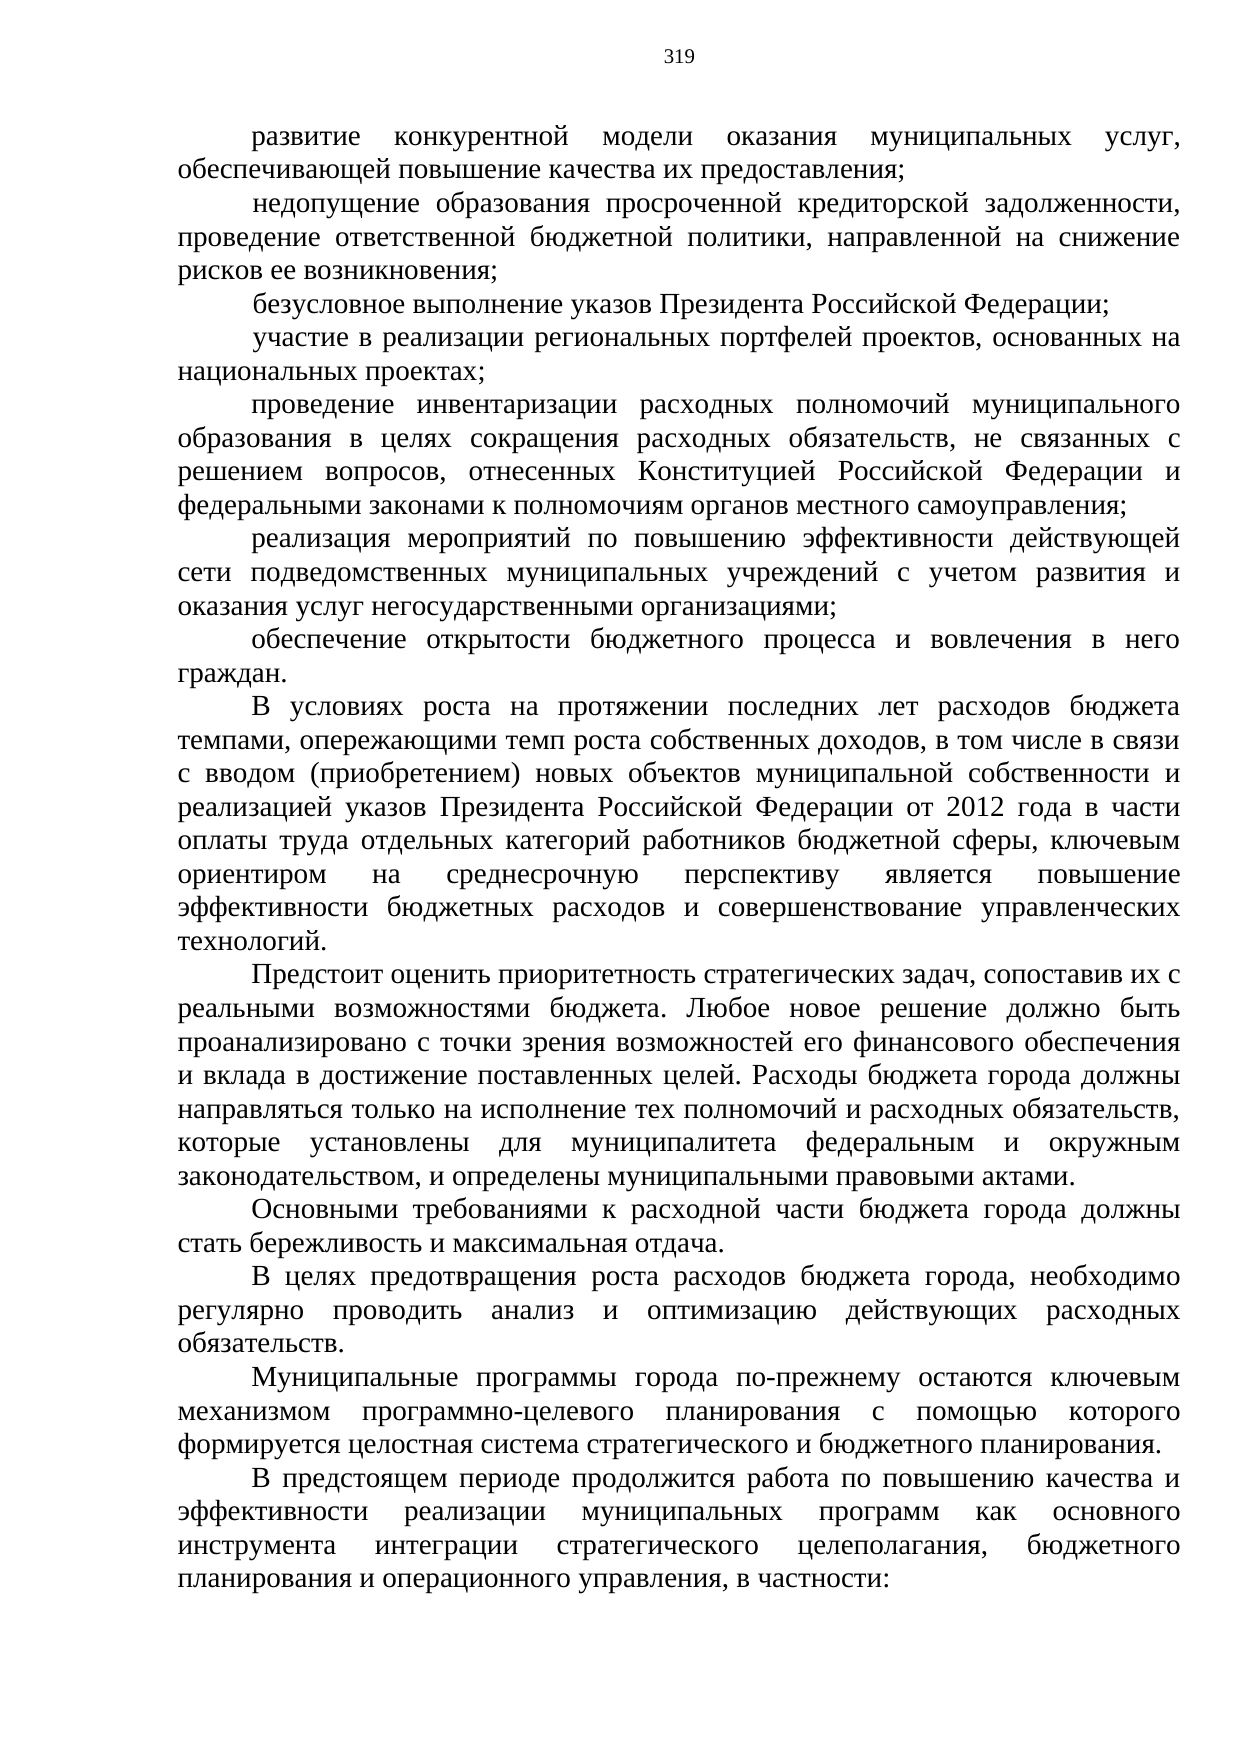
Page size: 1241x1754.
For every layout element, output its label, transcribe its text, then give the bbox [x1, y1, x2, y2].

text недопущение образования просроченной кредиторской задолженности, проведение ответственной бюджетной политики, направленной на снижение рисков ее возникновения; [177, 185, 1181, 286]
text развитие конкурентной модели оказания муниципальных услуг, обеспечивающей повышение качества их предоставления; [177, 118, 1181, 185]
text Основными требованиями к расходной части бюджета города должны стать бережливость и максимальная отдача. [177, 1191, 1181, 1258]
text реализация мероприятий по повышению эффективности действующей сети подведомственных муниципальных учреждений с учетом развития и оказания услуг негосударственными организациями; [177, 521, 1181, 621]
text Муниципальные программы города по-прежнему остаются ключевым механизмом программно-целевого планирования с помощью которого формируется целостная система стратегического и бюджетного планирования. [177, 1359, 1181, 1460]
text Предстоит оценить приоритетность стратегических задач, сопоставив их с реальными возможностями бюджета. Любое новое решение должно быть проанализировано с точки зрения возможностей его финансового обеспечения и вклада в достижение поставленных целей. Расходы бюджета города должны направляться только на исполнение тех полномочий и расходных обязательств, которые установлены для муниципалитета федеральным и окружным законодательством, и определены муниципальными правовыми актами. [177, 957, 1181, 1191]
text В предстоящем периоде продолжится работа по повышению качества и эффективности реализации муниципальных программ как основного инструмента интеграции стратегического целеполагания, бюджетного планирования и операционного управления, в частности: [177, 1460, 1181, 1594]
text В целях предотвращения роста расходов бюджета города, необходимо регулярно проводить анализ и оптимизацию действующих расходных обязательств. [177, 1258, 1181, 1359]
text безусловное выполнение указов Президента Российской Федерации; [177, 286, 1181, 319]
text обеспечение открытости бюджетного процесса и вовлечения в него граждан. [177, 621, 1181, 688]
text участие в реализации региональных портфелей проектов, основанных на национальных проектах; [177, 319, 1181, 386]
text В условиях роста на протяжении последних лет расходов бюджета темпами, опережающими темп роста собственных доходов, в том числе в связи с вводом (приобретением) новых объектов муниципальной собственности и реализацией указов Президента Российской Федерации от 2012 года в части оплаты труда отдельных категорий работников бюджетной сферы, ключевым ориентиром на среднесрочную перспективу является повышение эффективности бюджетных расходов и совершенствование управленческих технологий. [177, 688, 1181, 957]
text проведение инвентаризации расходных полномочий муниципального образования в целях сокращения расходных обязательств, не связанных с решением вопросов, отнесенных Конституцией Российской Федерации и федеральными законами к полномочиям органов местного самоуправления; [177, 386, 1181, 521]
